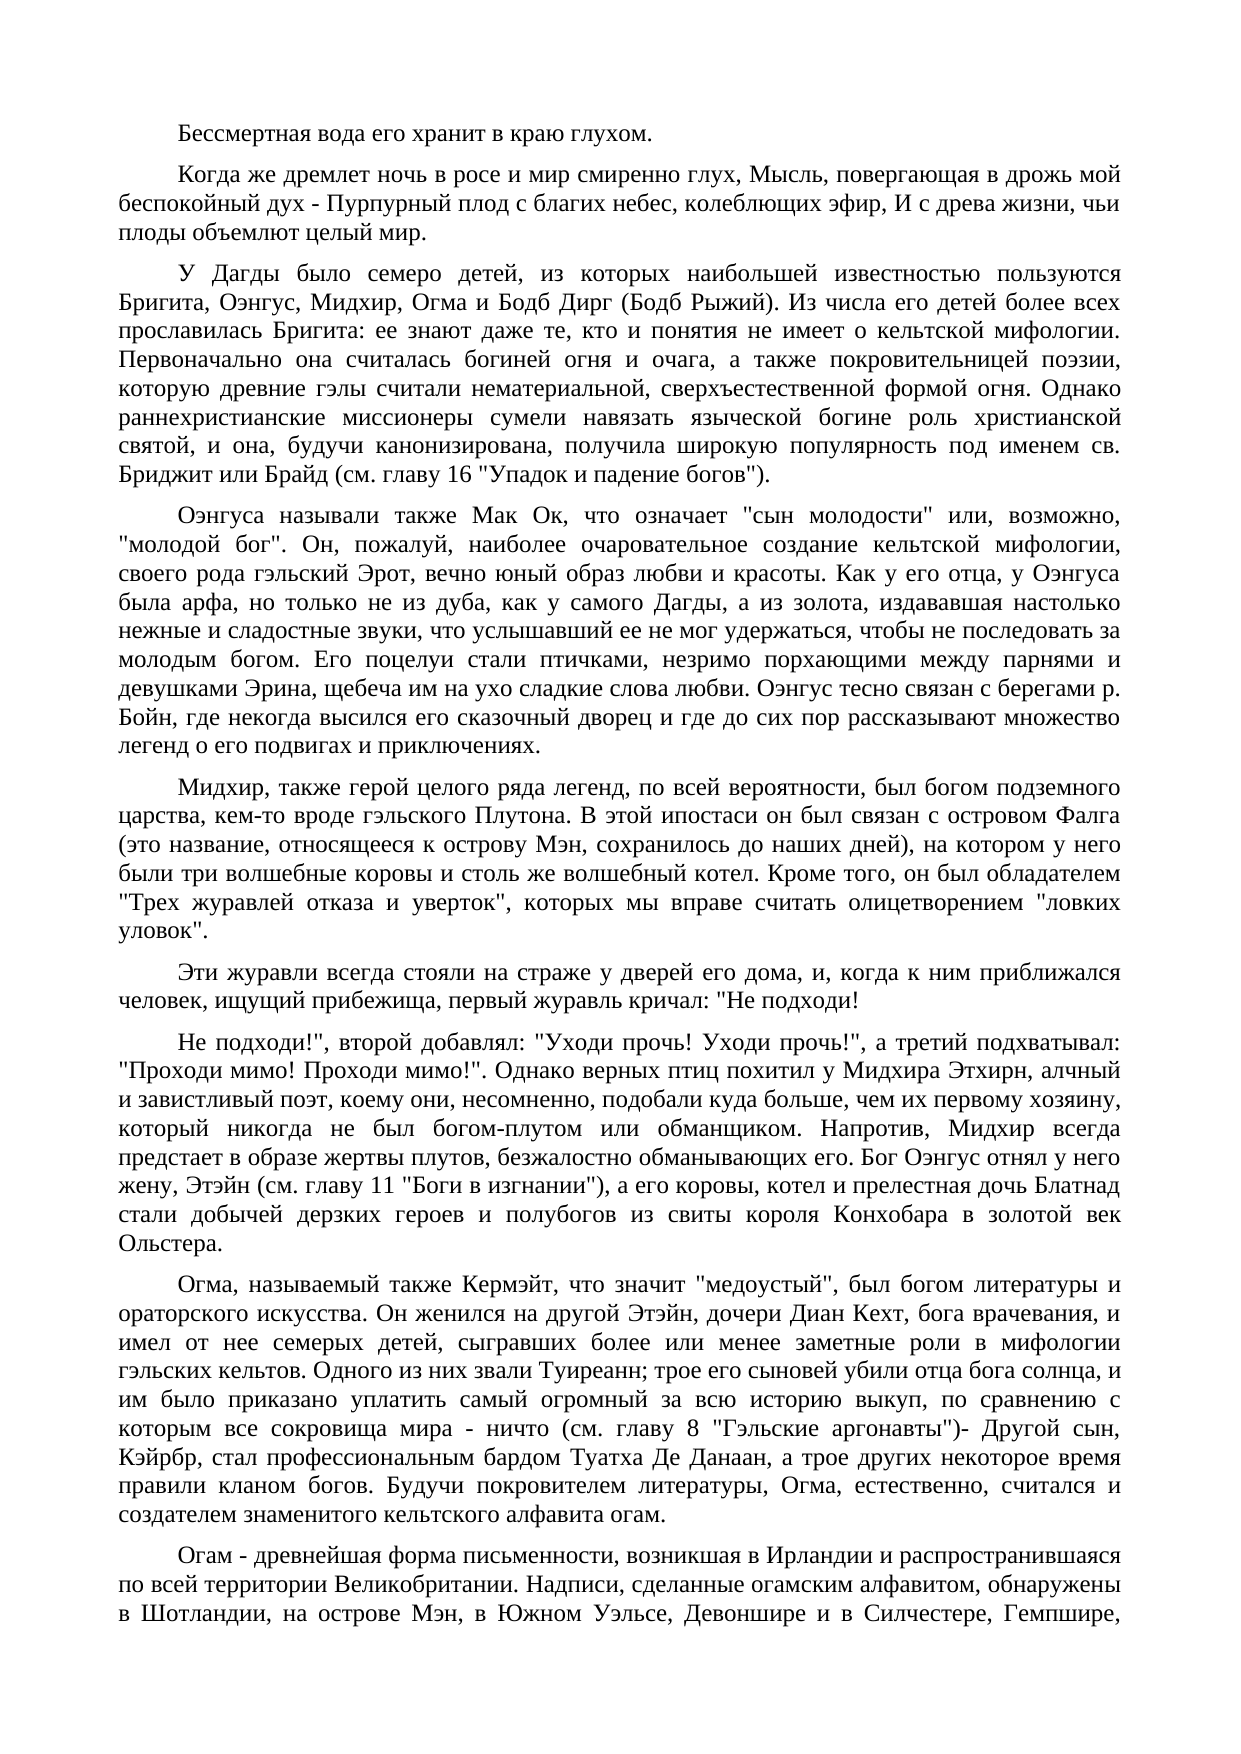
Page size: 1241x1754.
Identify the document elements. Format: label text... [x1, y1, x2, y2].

text Оэнгуса называли также Мак Ок, что означает "сын молодости" или, возможно, "молодой бог". Он, пожалуй, наиболее очаровательное создание кельтской мифологии, своего рода гэльский Эрот, вечно юный образ любви и красоты. Как у его отца, у Оэнгуса была арфа, но только не из дуба, как у самого Дагды, а из золота, издававшая настолько нежные и сладостные звуки, что услышавший ее не мог удержаться, чтобы не последовать за молодым богом. Его поцелуи стали птичками, незримо порхающими между парнями и девушками Эрина, щебеча им на ухо сладкие слова любви. Оэнгус тесно связан с берегами р. Бойн, где некогда высился его сказочный дворец и где до сих пор рассказывают множество легенд о его подвигах и приключениях. [118, 501, 1122, 759]
text Бессмертная вода его хранит в краю глухом. [118, 118, 1122, 147]
text Эти журавли всегда стояли на страже у дверей его дома, и, когда к ним приближался человек, ищущий прибежища, первый журавль кричал: "Не подходи! [118, 957, 1122, 1014]
text Не подходи!", второй добавлял: "Уходи прочь! Уходи прочь!", а третий подхватывал: "Проходи мимо! Проходи мимо!". Однако верных птиц похитил у Мидхира Этхирн, алчный и завистливый поэт, коему они, несомненно, подобали куда больше, чем их первому хозяину, который никогда не был богом-плутом или обманщиком. Напротив, Мидхир всегда предстает в образе жертвы плутов, безжалостно обманывающих его. Бог Оэнгус отнял у него жену, Этэйн (см. главу 11 "Боги в изгнании"), а его коровы, котел и прелестная дочь Блатнад стали добычей дерзких героев и полубогов из свиты короля Конхобара в золотой век Ольстера. [118, 1027, 1122, 1257]
text Огма, называемый также Кермэйт, что значит "медоустый", был богом литературы и ораторского искусства. Он женился на другой Этэйн, дочери Диан Кехт, бога врачевания, и имел от нее семерых детей, сыгравших более или менее заметные роли в мифологии гэльских кельтов. Одного из них звали Туиреанн; трое его сыновей убили отца бога солнца, и им было приказано уплатить самый огромный за всю историю выкуп, по сравнению с которым все сокровища мира - ничто (см. главу 8 "Гэльские аргонавты")- Другой сын, Кэйрбр, стал профессиональным бардом Туатха Де Данаан, а трое других некоторое время правили кланом богов. Будучи покровителем литературы, Огма, естественно, считался и создателем знаменитого кельтского алфавита огам. [118, 1269, 1122, 1528]
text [118, 1541, 1122, 1627]
text Когда же дремлет ночь в росе и мир смиренно глух, Мысль, повергающая в дрожь мой беспокойный дух - Пурпурный плод с благих небес, колеблющих эфир, И с древа жизни, чьи плоды объемлют целый мир. [118, 159, 1122, 246]
text Мидхир, также герой целого ряда легенд, по всей вероятности, был богом подземного царства, кем-то вроде гэльского Плутона. В этой ипостаси он был связан с островом Фалга (это название, относящееся к острову Мэн, сохранилось до наших дней), на котором у него были три волшебные коровы и столь же волшебный котел. Кроме того, он был обладателем "Трех журавлей отказа и уверток", которых мы вправе считать олицетворением "ловких уловок". [118, 772, 1122, 944]
text У Дагды было семеро детей, из которых наибольшей известностью пользуются Бригита, Оэнгус, Мидхир, Огма и Бодб Дирг (Бодб Рыжий). Из числа его детей более всех прославилась Бригита: ее знают даже те, кто и понятия не имеет о кельтской мифологии. Первоначально она считалась богиней огня и очага, а также покровительницей поэзии, которую древние гэлы считали нематериальной, сверхъестественной формой огня. Однако раннехристианские миссионеры сумели навязать языческой богине роль христианской святой, и она, будучи канонизирована, получила широкую популярность под именем св. Бриджит или Брайд (см. главу 16 "Упадок и падение богов"). [118, 258, 1122, 488]
